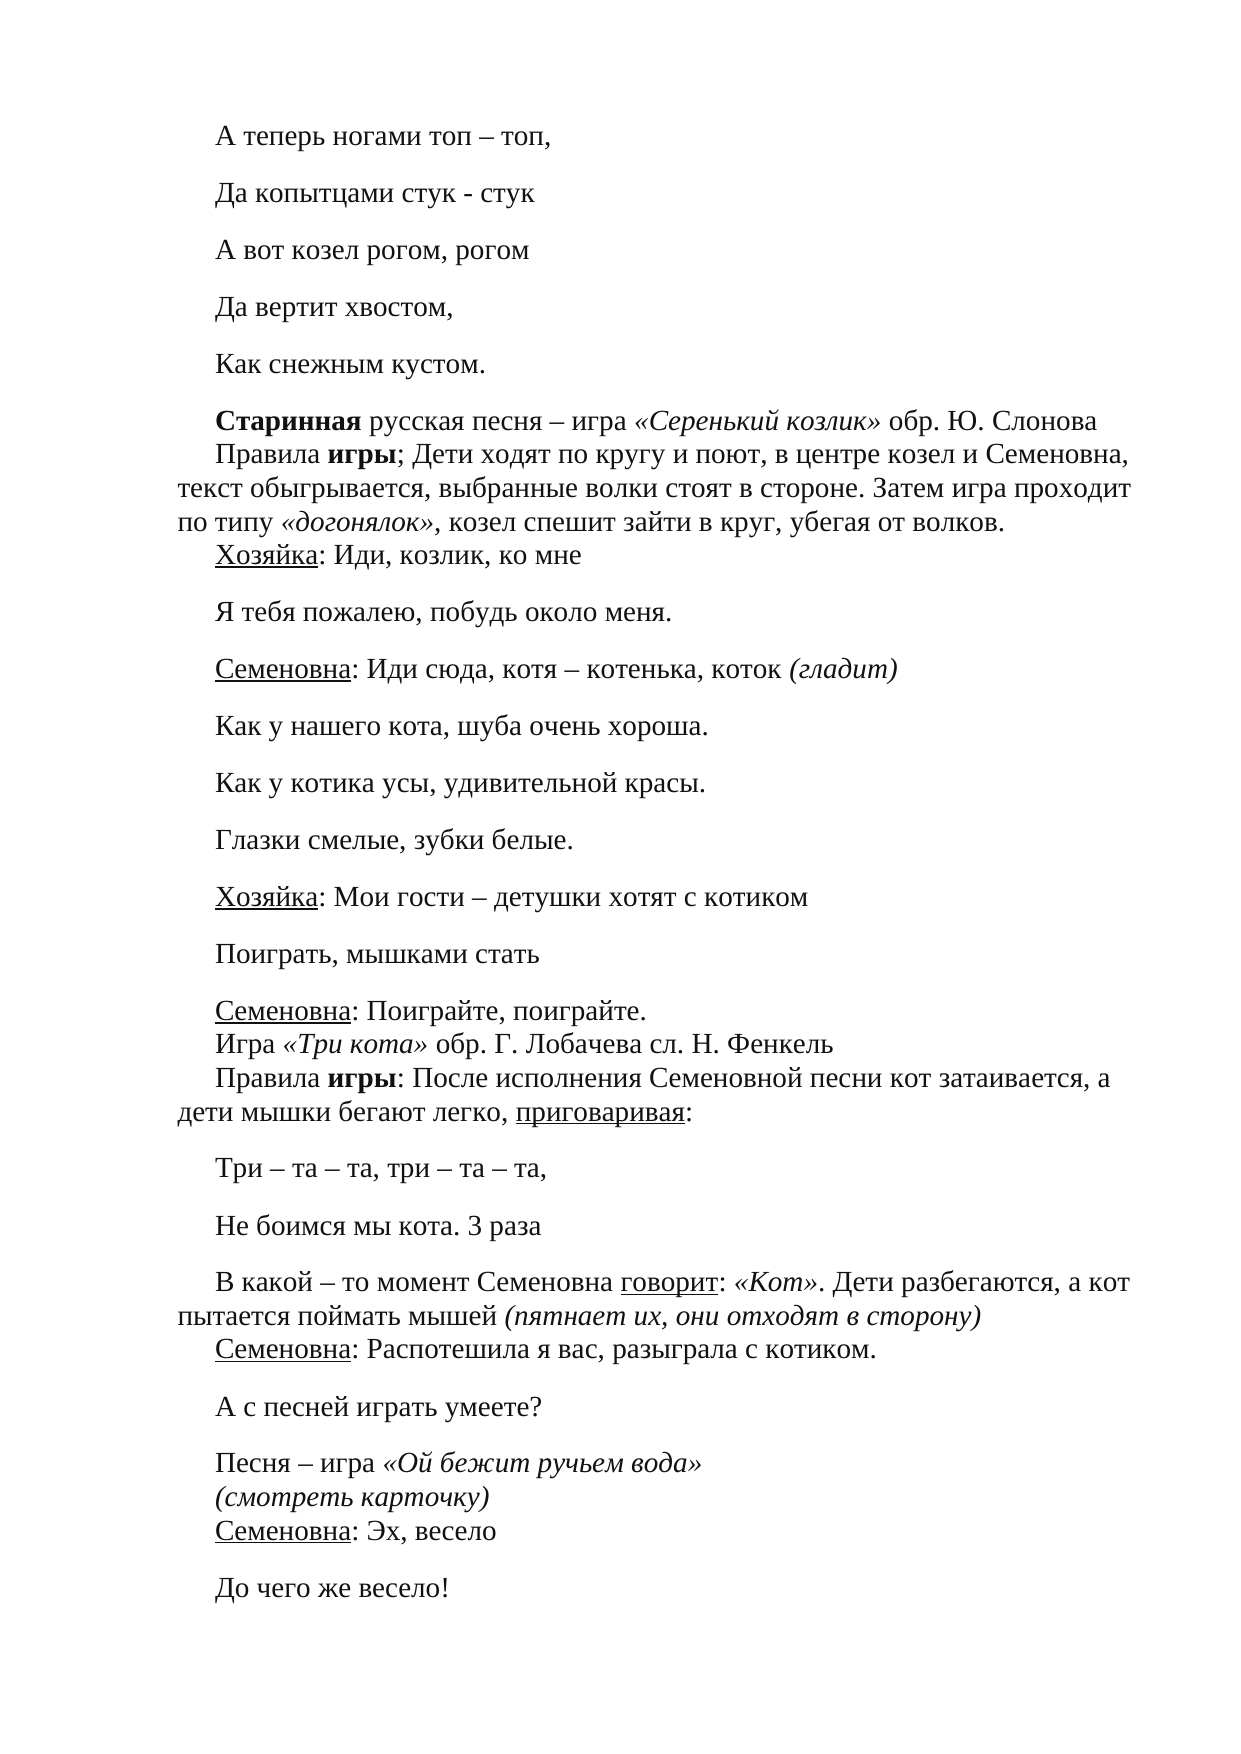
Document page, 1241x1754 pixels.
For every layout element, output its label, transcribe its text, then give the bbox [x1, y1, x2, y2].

text (смотреть карточку) [177, 1479, 1152, 1513]
text Поиграть, мышками стать [177, 936, 1152, 969]
text Семеновна: Эх, весело [177, 1513, 1152, 1546]
text Я тебя пожалею, побудь около меня. [177, 594, 1152, 628]
text Как у котика усы, удивительной красы. [177, 765, 1152, 799]
text Семеновна: Распотешила я вас, разыграла с котиком. [177, 1332, 1152, 1365]
text Да вертит хвостом, [177, 289, 1152, 323]
text Семеновна: Иди сюда, котя – котенька, коток (гладит) [177, 651, 1152, 685]
text А теперь ногами топ – топ, [177, 118, 1152, 152]
text Да копытцами стук - стук [177, 175, 1152, 209]
text До чего же весело! [177, 1570, 1152, 1603]
text Семеновна: Поиграйте, поиграйте. [177, 993, 1152, 1027]
text А вот козел рогом, рогом [177, 232, 1152, 266]
text Хозяйка: Мои гости – детушки хотят с котиком [177, 879, 1152, 913]
text Как у нашего кота, шуба очень хороша. [177, 708, 1152, 742]
text В какой – то момент Семеновна говорит: «Кот». Дети разбегаются, а кот пытается поймать мышей (пятнает их, они отходят в сторону) [177, 1264, 1152, 1332]
text Старинная русская песня – игра «Серенький козлик» обр. Ю. Слонова [177, 403, 1152, 437]
text Глазки смелые, зубки белые. [177, 822, 1152, 856]
text А с песней играть умеете? [177, 1389, 1152, 1422]
text Песня – игра «Ой бежит ручьем вода» [177, 1446, 1152, 1479]
text Хозяйка: Иди, козлик, ко мне [177, 537, 1152, 571]
text Игра «Три кота» обр. Г. Лобачева сл. Н. Фенкель [177, 1027, 1152, 1060]
text Как снежным кустом. [177, 346, 1152, 379]
text Три – та – та, три – та – та, [177, 1151, 1152, 1184]
text Правила игры: После исполнения Семеновной песни кот затаивается, а дети мышки бегают легко, приговаривая: [177, 1060, 1152, 1127]
text Не боимся мы кота. 3 раза [177, 1208, 1152, 1241]
text Правила игры; Дети ходят по кругу и поют, в центре козел и Семеновна, текст обыгрывается, выбранные волки стоят в стороне. Затем игра проходит по типу «догонялок», козел спешит зайти в круг, убегая от волков. [177, 437, 1152, 537]
